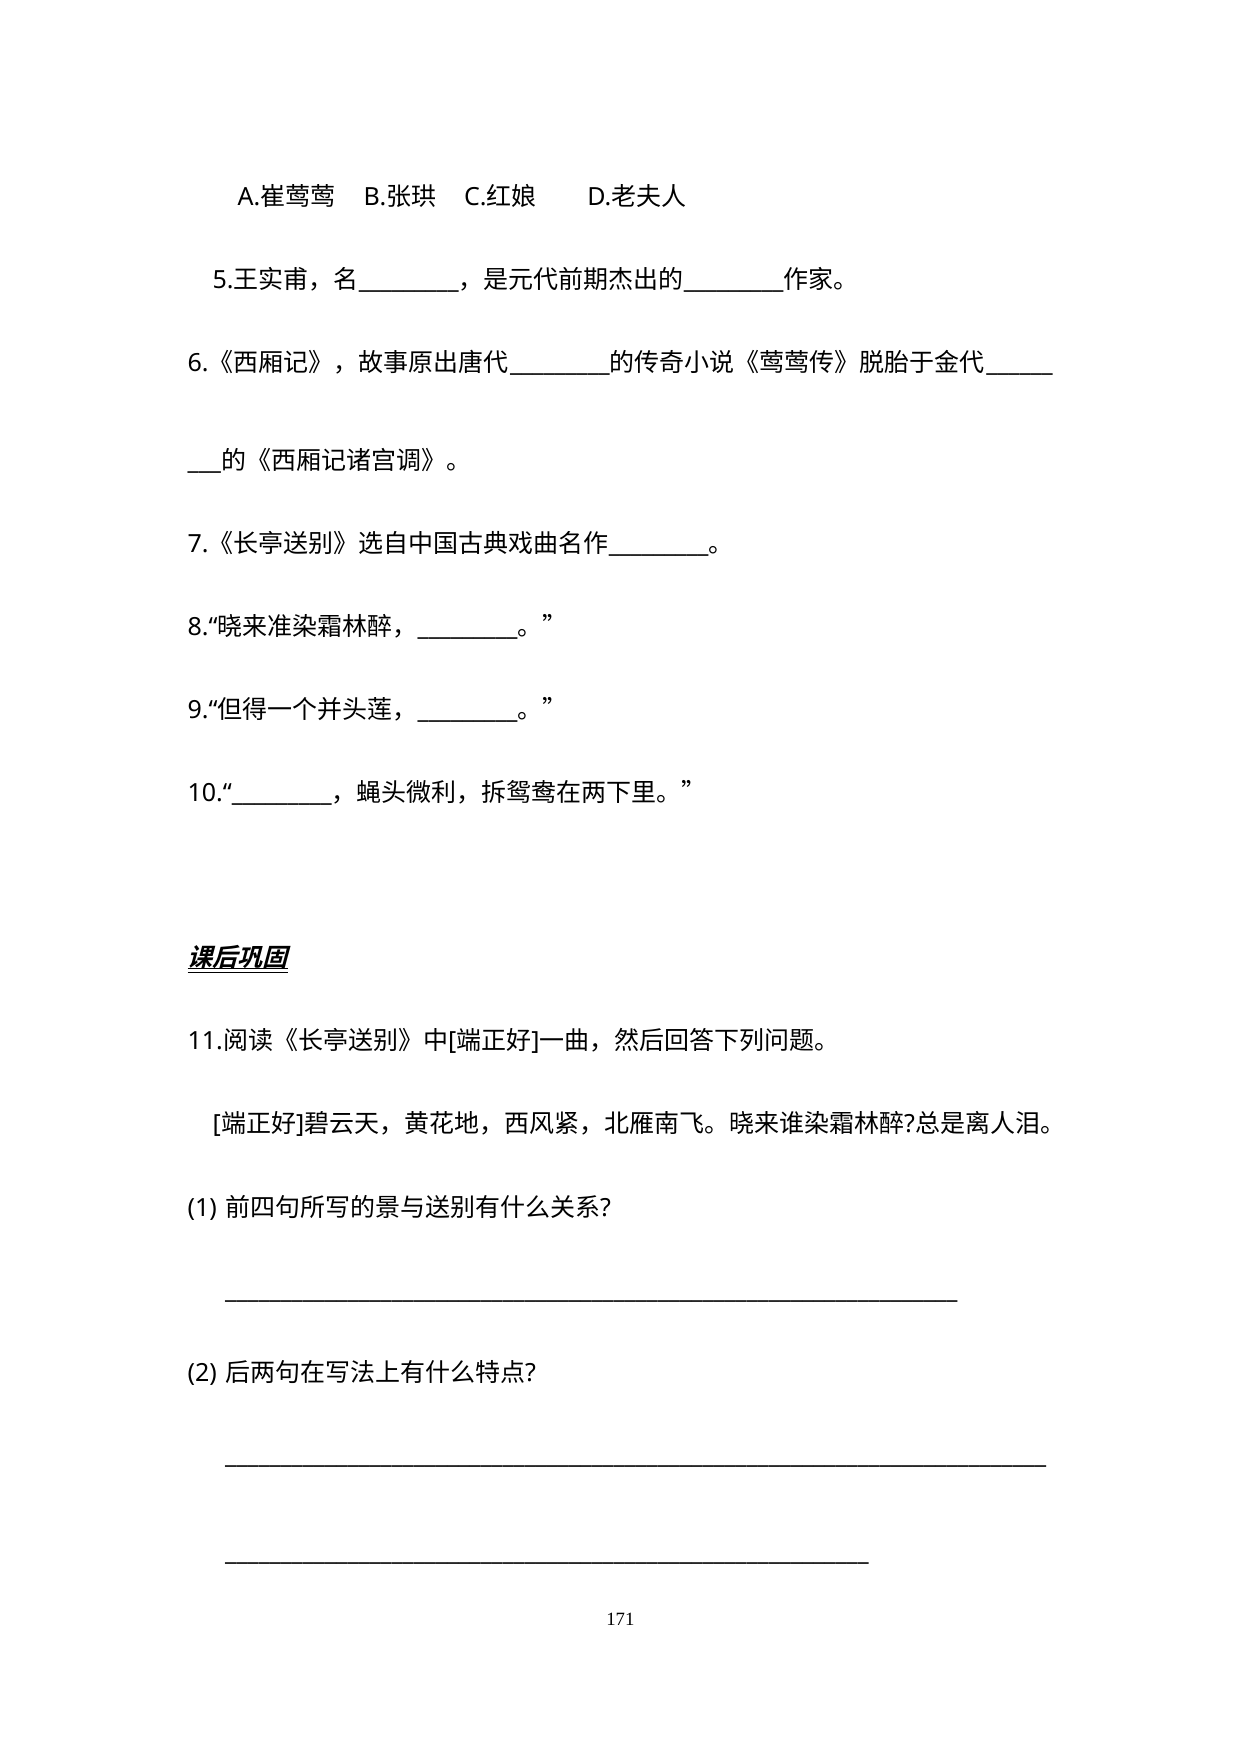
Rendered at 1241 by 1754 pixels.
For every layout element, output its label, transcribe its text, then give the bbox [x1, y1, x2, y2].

text 9.“但得一个并头莲，_________。” [187, 675, 1053, 740]
list 前四句所写的景与送别有什么关系? [187, 1173, 1053, 1238]
text 11.阅读《长亭送别》中[端正好]一曲，然后回答下列问题。 [187, 1006, 1053, 1071]
text 8.“晓来准染霜林醉，_________。” [187, 592, 1053, 657]
text A.崔莺莺 B.张珙 C.红娘 D.老夫人 [187, 162, 1053, 227]
list 后两句在写法上有什么特点? [187, 1338, 1053, 1403]
text 课后巩固 [187, 923, 1053, 988]
text 6.《西厢记》，故事原出唐代_________的传奇小说《莺莺传》脱胎于金代_________的《西厢记诸宫调》。 [187, 328, 1053, 491]
text 10.“_________，蝇头微利，拆鸳鸯在两下里。” [187, 758, 1053, 823]
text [225, 1421, 1053, 1583]
text 5.王实甫，名_________，是元代前期杰出的_________作家。 [187, 245, 1053, 310]
text __________________________________________________________________ [225, 1256, 1053, 1321]
text [端正好]碧云天，黄花地，西风紧，北雁南飞。晓来谁染霜林醉?总是离人泪。 [187, 1089, 1053, 1154]
text 7.《长亭送别》选自中国古典戏曲名作_________。 [187, 509, 1053, 574]
